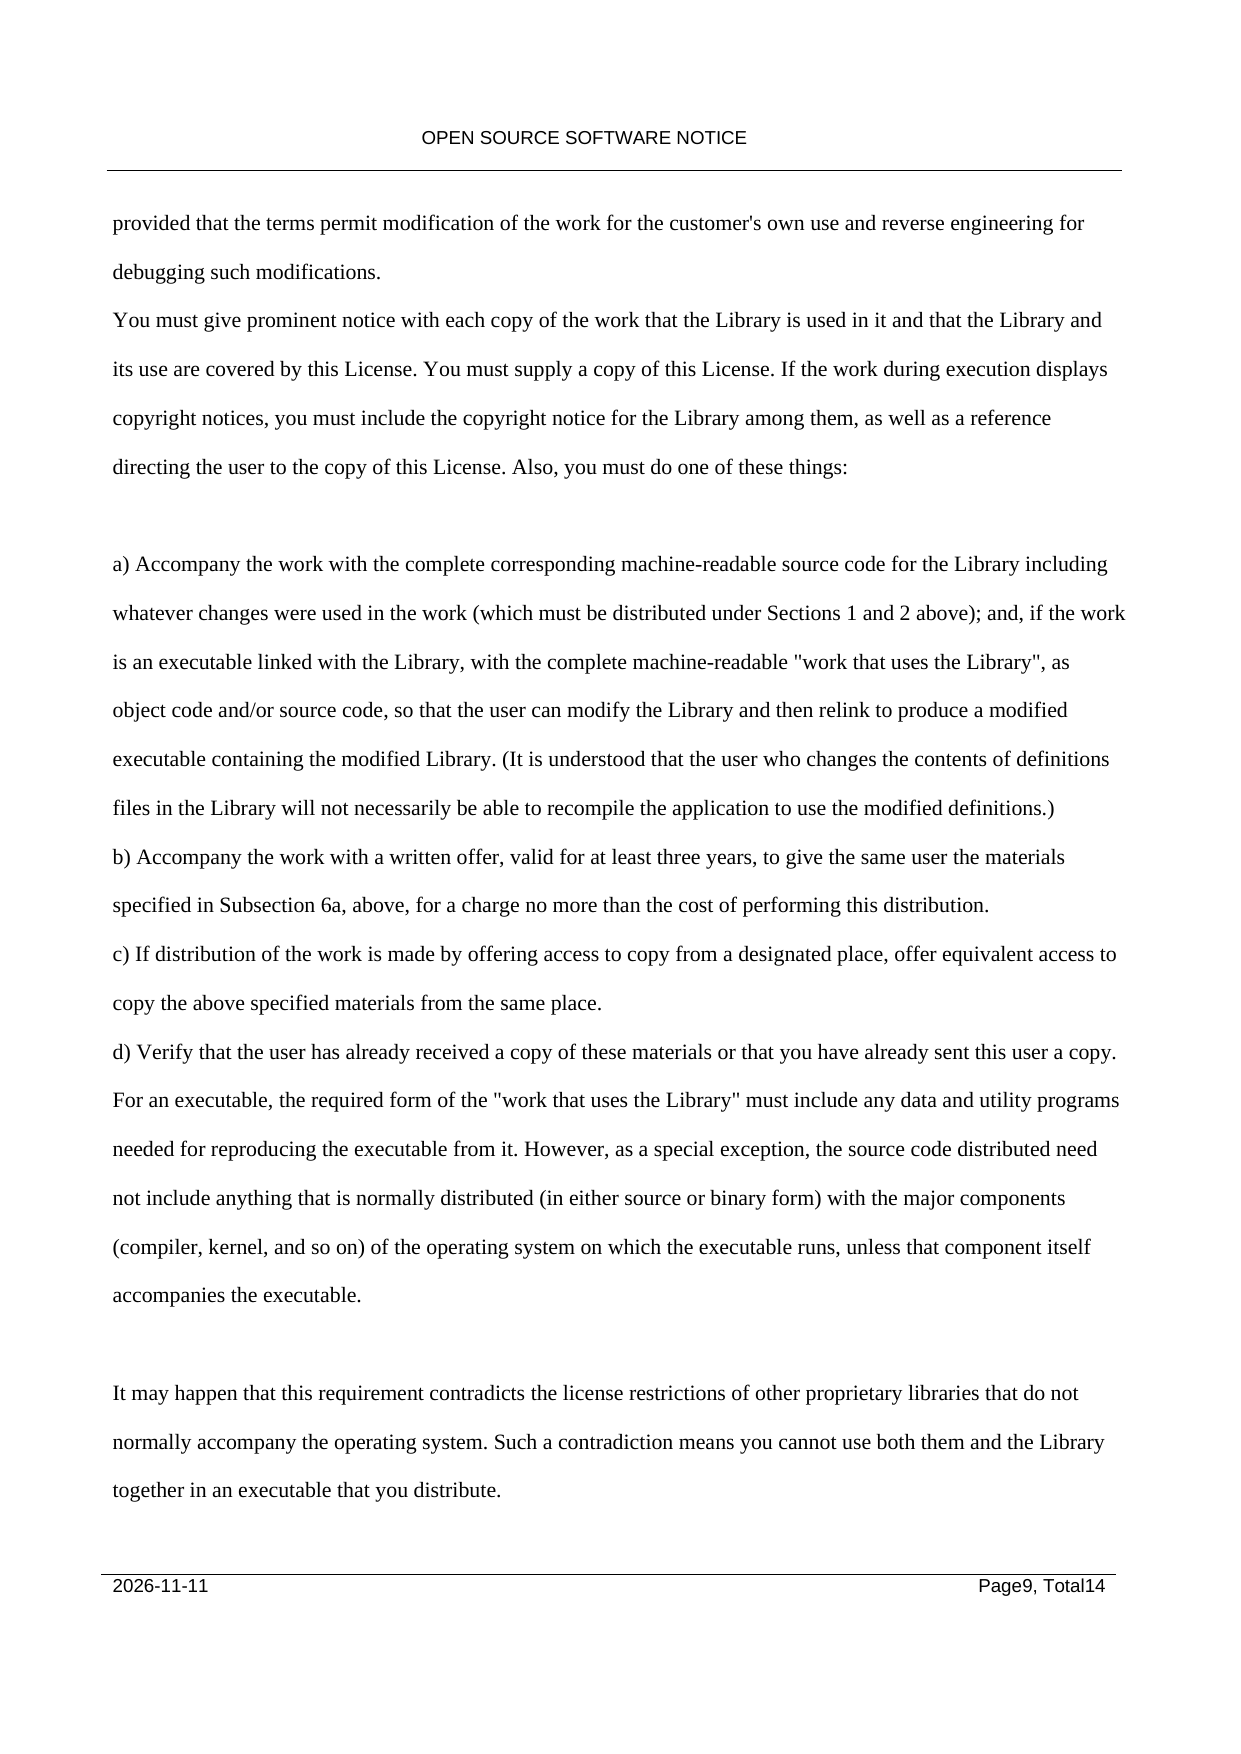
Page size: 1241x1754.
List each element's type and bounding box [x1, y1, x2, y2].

text [112, 206, 1128, 1506]
